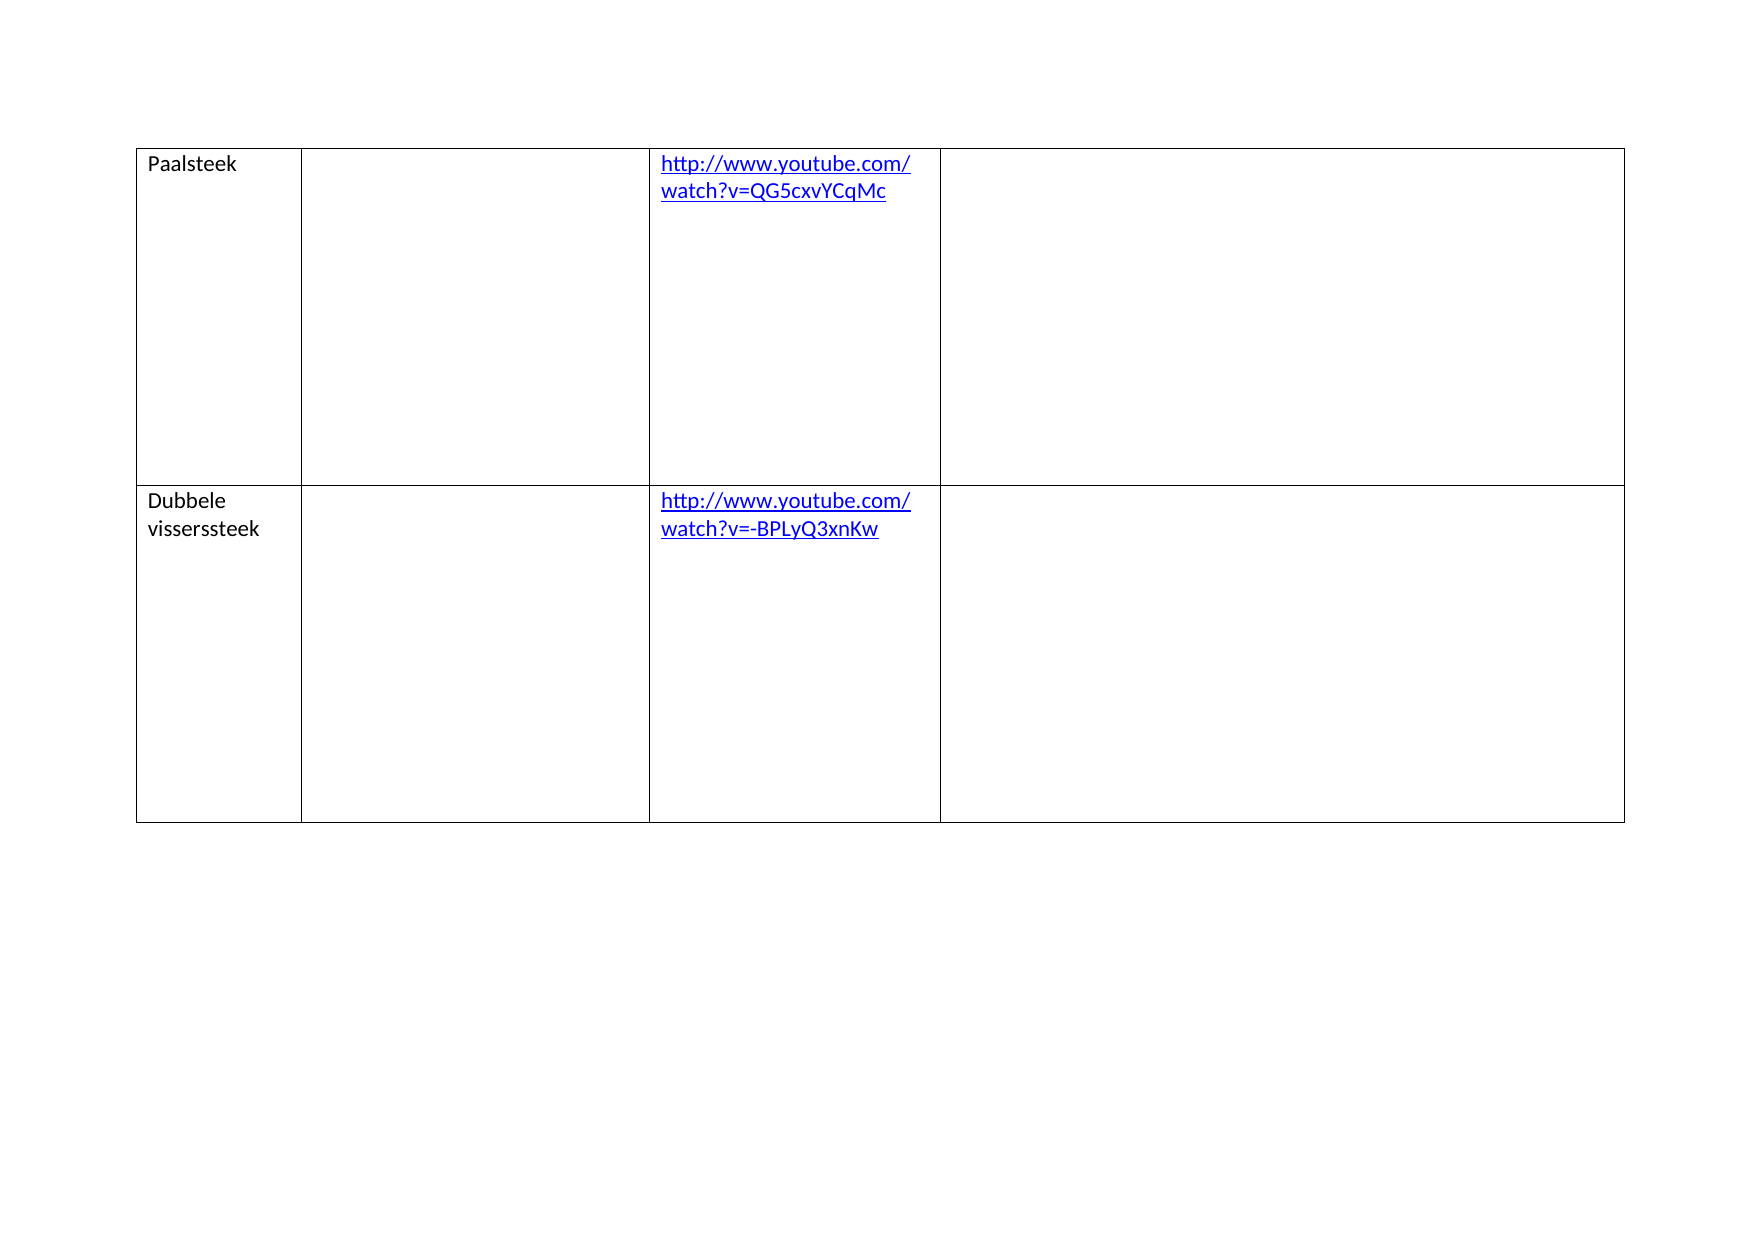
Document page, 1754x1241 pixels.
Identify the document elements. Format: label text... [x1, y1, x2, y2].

table_cell http://www.youtube.com/watch?v=-BPLyQ3xnKw [650, 486, 940, 822]
table_cell http://www.youtube.com/watch?v=QG5cxvYCqMc [650, 149, 940, 485]
table_cell [302, 149, 649, 485]
table_cell [941, 149, 1624, 485]
table_cell [302, 486, 649, 822]
table_cell Paalsteek [137, 149, 301, 485]
table_cell Dubbele visserssteek [137, 486, 301, 822]
table_cell [941, 486, 1624, 822]
